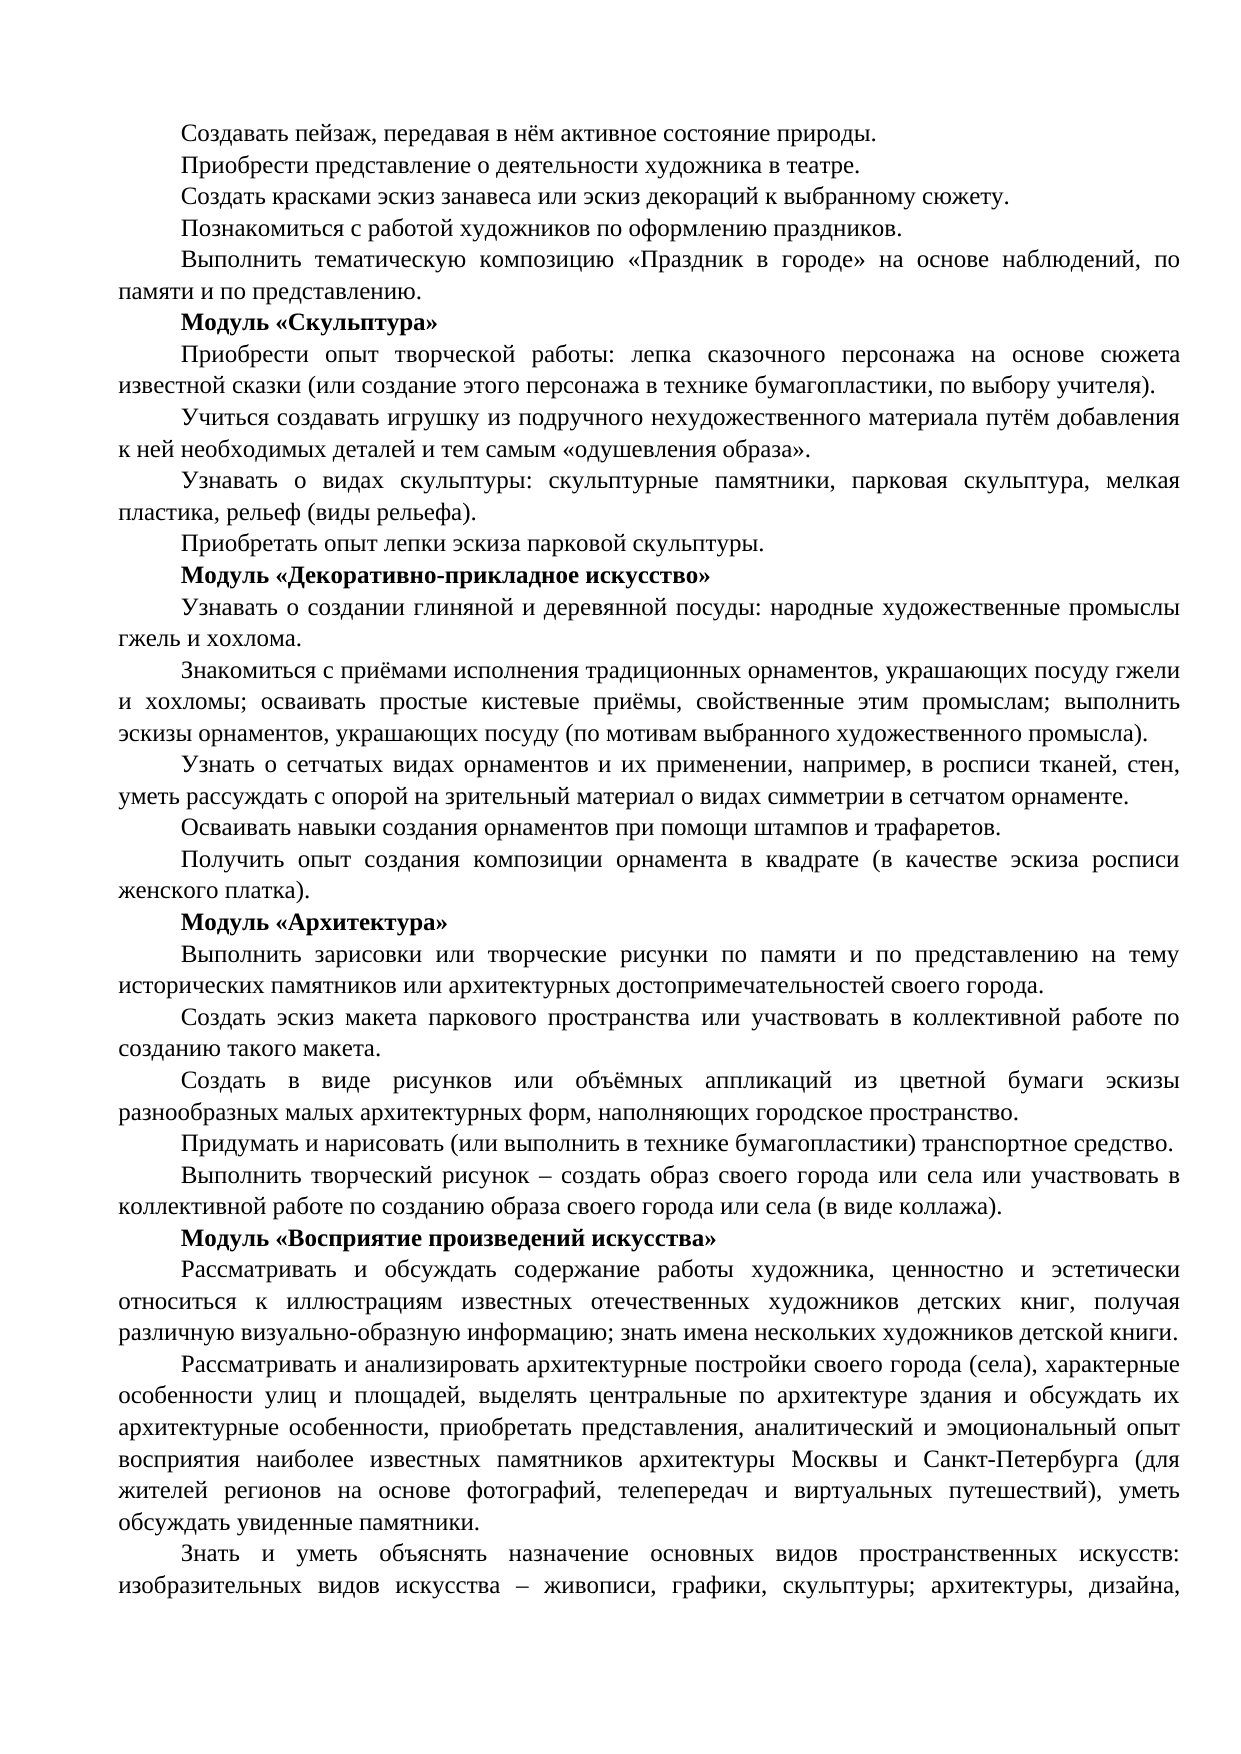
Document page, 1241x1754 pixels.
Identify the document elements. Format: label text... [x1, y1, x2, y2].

text Рассматривать и анализировать архитектурные постройки своего города (села), характерные особенности улиц и площадей, выделять центральные по архитектуре здания и обсуждать их архитектурные особенности, приобретать представления, аналитический и эмоциональный опыт восприятия наиболее известных памятников архитектуры Москвы и Санкт-Петербурга (для жителей регионов на основе фотографий, телепередач и виртуальных путешествий), уметь обсуждать увиденные памятники. [118, 1349, 1181, 1536]
text Приобрести опыт творческой работы: лепка сказочного персонажа на основе сюжета известной сказки (или создание этого персонажа в технике бумагопластики, по выбору учителя). [118, 339, 1181, 399]
text Создавать пейзаж, передавая в нём активное состояние природы. [118, 118, 1181, 147]
text Осваивать навыки создания орнаментов при помощи штампов и трафаретов. [118, 812, 1181, 841]
text Выполнить творческий рисунок – создать образ своего города или села или участвовать в коллективной работе по созданию образа своего города или села (в виде коллажа). [118, 1160, 1181, 1220]
text Модуль «Восприятие произведений искусства» [118, 1223, 1181, 1252]
text Создать эскиз макета паркового пространства или участвовать в коллективной работе по созданию такого макета. [118, 1002, 1181, 1062]
text Получить опыт создания композиции орнамента в квадрате (в качестве эскиза росписи женского платка). [118, 844, 1181, 904]
text Рассматривать и обсуждать содержание работы художника, ценностно и эстетически относиться к иллюстрациям известных отечественных художников детских книг, получая различную визуально-образную информацию; знать имена нескольких художников детской книги. [118, 1254, 1181, 1346]
text Узнать о сетчатых видах орнаментов и их применении, например, в росписи тканей, стен, уметь рассуждать с опорой на зрительный материал о видах симметрии в сетчатом орнаменте. [118, 749, 1181, 810]
text Придумать и нарисовать (или выполнить в технике бумагопластики) транспортное средство. [118, 1128, 1181, 1157]
text Модуль «Архитектура» [118, 907, 1181, 936]
text Выполнить тематическую композицию «Праздник в городе» на основе наблюдений, по памяти и по представлению. [118, 244, 1181, 305]
text Создать в виде рисунков или объёмных аппликаций из цветной бумаги эскизы разнообразных малых архитектурных форм, наполняющих городское пространство. [118, 1065, 1181, 1125]
text Выполнить зарисовки или творческие рисунки по памяти и по представлению на тему исторических памятников или архитектурных достопримечательностей своего города. [118, 939, 1181, 999]
text Модуль «Скульптура» [118, 307, 1181, 336]
text Модуль «Декоративно-прикладное искусство» [118, 560, 1181, 589]
text Приобретать опыт лепки эскиза парковой скульптуры. [118, 528, 1181, 557]
text Узнавать о видах скульптуры: скульптурные памятники, парковая скульптура, мелкая пластика, рельеф (виды рельефа). [118, 465, 1181, 526]
text Создать красками эскиз занавеса или эскиз декораций к выбранному сюжету. [118, 181, 1181, 210]
text Познакомиться с работой художников по оформлению праздников. [118, 213, 1181, 242]
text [118, 1538, 1181, 1599]
text Приобрести представление о деятельности художника в театре. [118, 150, 1181, 178]
text Узнавать о создании глиняной и деревянной посуды: народные художественные промыслы гжель и хохлома. [118, 592, 1181, 652]
text Учиться создавать игрушку из подручного нехудожественного материала путём добавления к ней необходимых деталей и тем самым «одушевления образа». [118, 402, 1181, 462]
text Знакомиться с приёмами исполнения традиционных орнаментов, украшающих посуду гжели и хохломы; осваивать простые кистевые приёмы, свойственные этим промыслам; выполнить эскизы орнаментов, украшающих посуду (по мотивам выбранного художественного промысла). [118, 655, 1181, 747]
